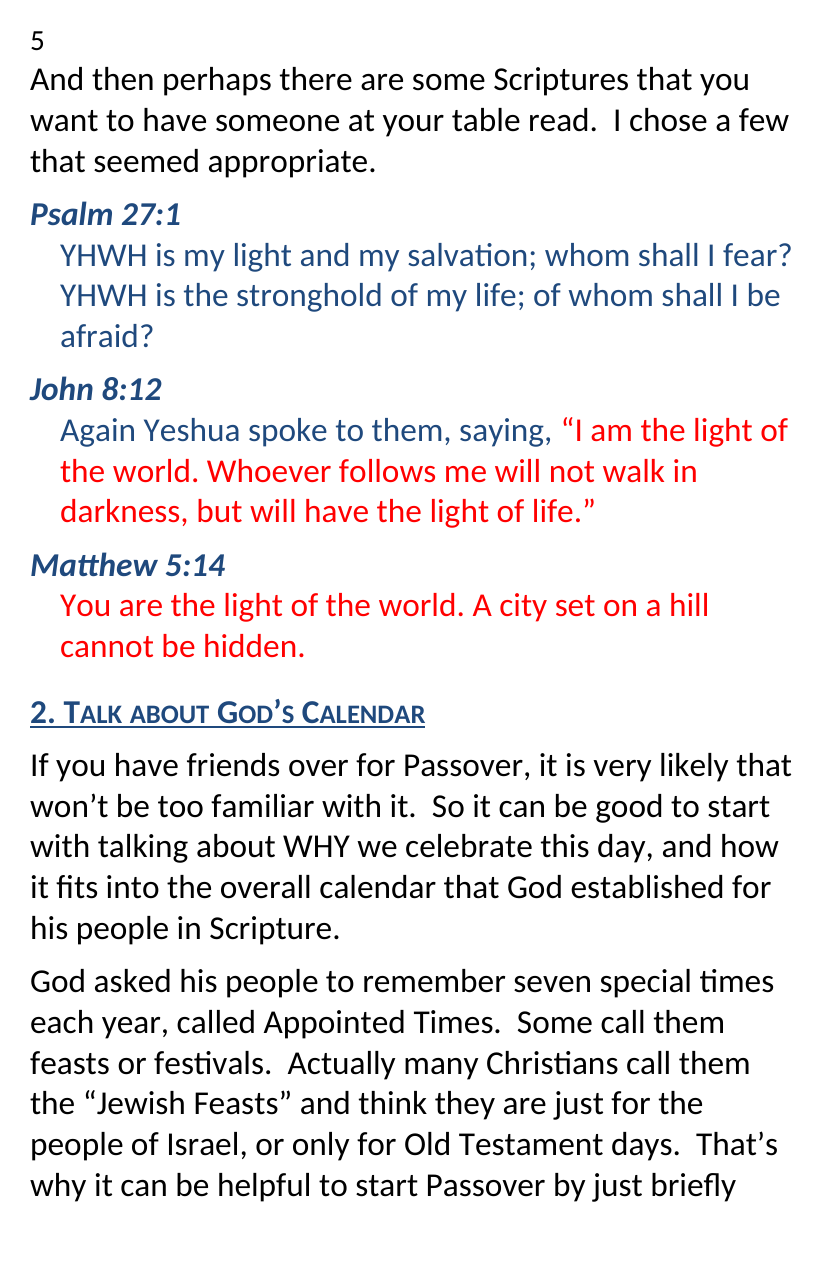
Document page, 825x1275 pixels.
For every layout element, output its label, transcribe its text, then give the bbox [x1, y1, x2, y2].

text Matthew 5:14 You are the light of the world. A city set on a hill cannot be hidden. [30, 544, 795, 666]
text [30, 960, 795, 1204]
text John 8:12 Again Yeshua spoke to them, saying, “I am the light of the world. Whoever follows me will not walk in darkness, but will have the light of life.” [30, 368, 795, 531]
text Psalm 27:1 YHWH is my light and my salvation; whom shall I fear? YHWH is the stronghold of my life; of whom shall I be afraid? [30, 193, 795, 356]
text And then perhaps there are some Scriptures that you want to have someone at your table read. I chose a few that seemed appropriate. [30, 58, 795, 180]
text If you have friends over for Passover, it is very likely that won’t be too familiar with it. So it can be good to start with talking about WHY we celebrate this day, and how it fits into the overall calendar that God established for his people in Scripture. [30, 744, 795, 948]
subtitle 2. Talk about God’s Calendar [30, 691, 795, 732]
